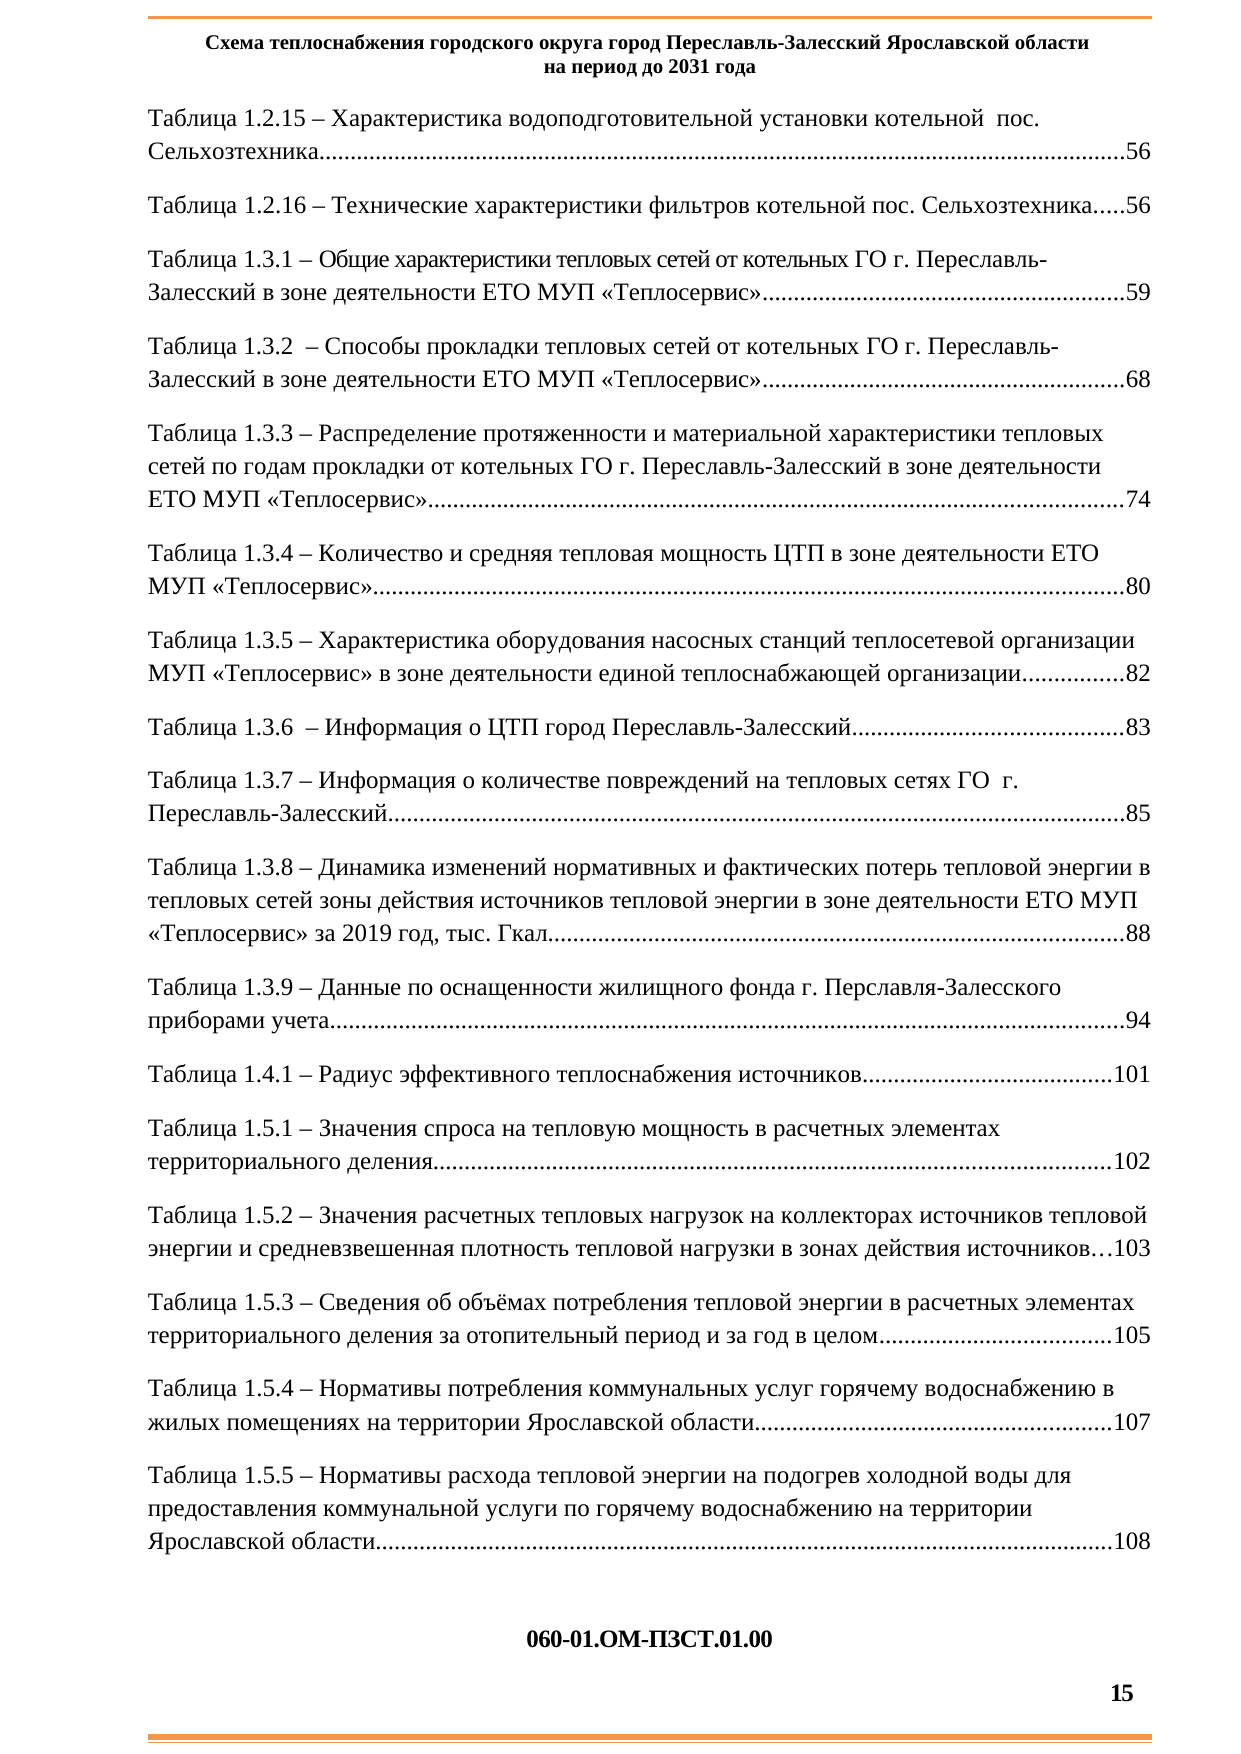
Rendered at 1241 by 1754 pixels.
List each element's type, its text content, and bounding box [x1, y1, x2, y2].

text Таблица 1.3.7 – Информация о количестве повреждений на тепловых сетях ГО г. Переславль-Залесский 85 [148, 765, 1152, 827]
text Таблица 1.5.3 – Сведения об объёмах потребления тепловой энергии в расчетных элементах территориального деления за отопительный период и за год в целом 105 [148, 1287, 1152, 1348]
text Таблица 1.2.16 – Технические характеристики фильтров котельной пос. Сельхозтехника 56 [148, 190, 1152, 219]
text Таблица 1.5.1 – Значения спроса на тепловую мощность в расчетных элементах территориального деления 102 [148, 1113, 1152, 1175]
text Таблица 1.3.5 – Характеристика оборудования насосных станций теплосетевой организации МУП «Теплосервис» в зоне деятельности единой теплоснабжающей организации 82 [148, 625, 1152, 686]
text Таблица 1.5.2 – Значения расчетных тепловых нагрузок на коллекторах источников тепловой энергии и средневзвешенная плотность тепловой нагрузки в зонах действия источников 103 [148, 1200, 1152, 1262]
text Таблица 1.3.8 – Динамика изменений нормативных и фактических потерь тепловой энергии в тепловых сетей зоны действия источников тепловой энергии в зоне деятельности ЕТО МУП «Теплосервис» за 2019 год, тыс. Гкал 88 [148, 852, 1152, 947]
text Таблица 1.5.5 – Нормативы расхода тепловой энергии на подогрев холодной воды для предоставления коммунальной услуги по горячему водоснабжению на территории Ярославской области 108 [148, 1460, 1152, 1555]
text Таблица 1.3.4 – Количество и средняя тепловая мощность ЦТП в зоне деятельности ЕТО МУП «Теплосервис» 80 [148, 538, 1152, 599]
text Таблица 1.5.4 – Нормативы потребления коммунальных услуг горячему водоснабжению в жилых помещениях на территории Ярославской области 107 [148, 1373, 1152, 1435]
text Таблица 1.3.9 – Данные по оснащенности жилищного фонда г. Перславля-Залесского приборами учета 94 [148, 972, 1152, 1034]
text Таблица 1.3.2 – Способы прокладки тепловых сетей от котельных ГО г. Переславль-Залесский в зоне деятельности ЕТО МУП «Теплосервис» 68 [148, 331, 1152, 393]
text Таблица 1.3.6 – Информация о ЦТП город Переславль-Залесский 83 [148, 712, 1152, 740]
text Таблица 1.3.1 – Общие характеристики тепловых сетей от котельных ГО г. Переславль-Залесский в зоне деятельности ЕТО МУП «Теплосервис» 59 [148, 244, 1152, 306]
text Таблица 1.4.1 – Радиус эффективного теплоснабжения источников 101 [148, 1059, 1152, 1088]
text Таблица 1.2.15 – Характеристика водоподготовительной установки котельной пос. Сельхозтехника 56 [148, 103, 1152, 165]
text Таблица 1.3.3 – Распределение протяженности и материальной характеристики тепловых сетей по годам прокладки от котельных ГО г. Переславль-Залесский в зоне деятельности ЕТО МУП «Теплосервис» 74 [148, 418, 1152, 513]
